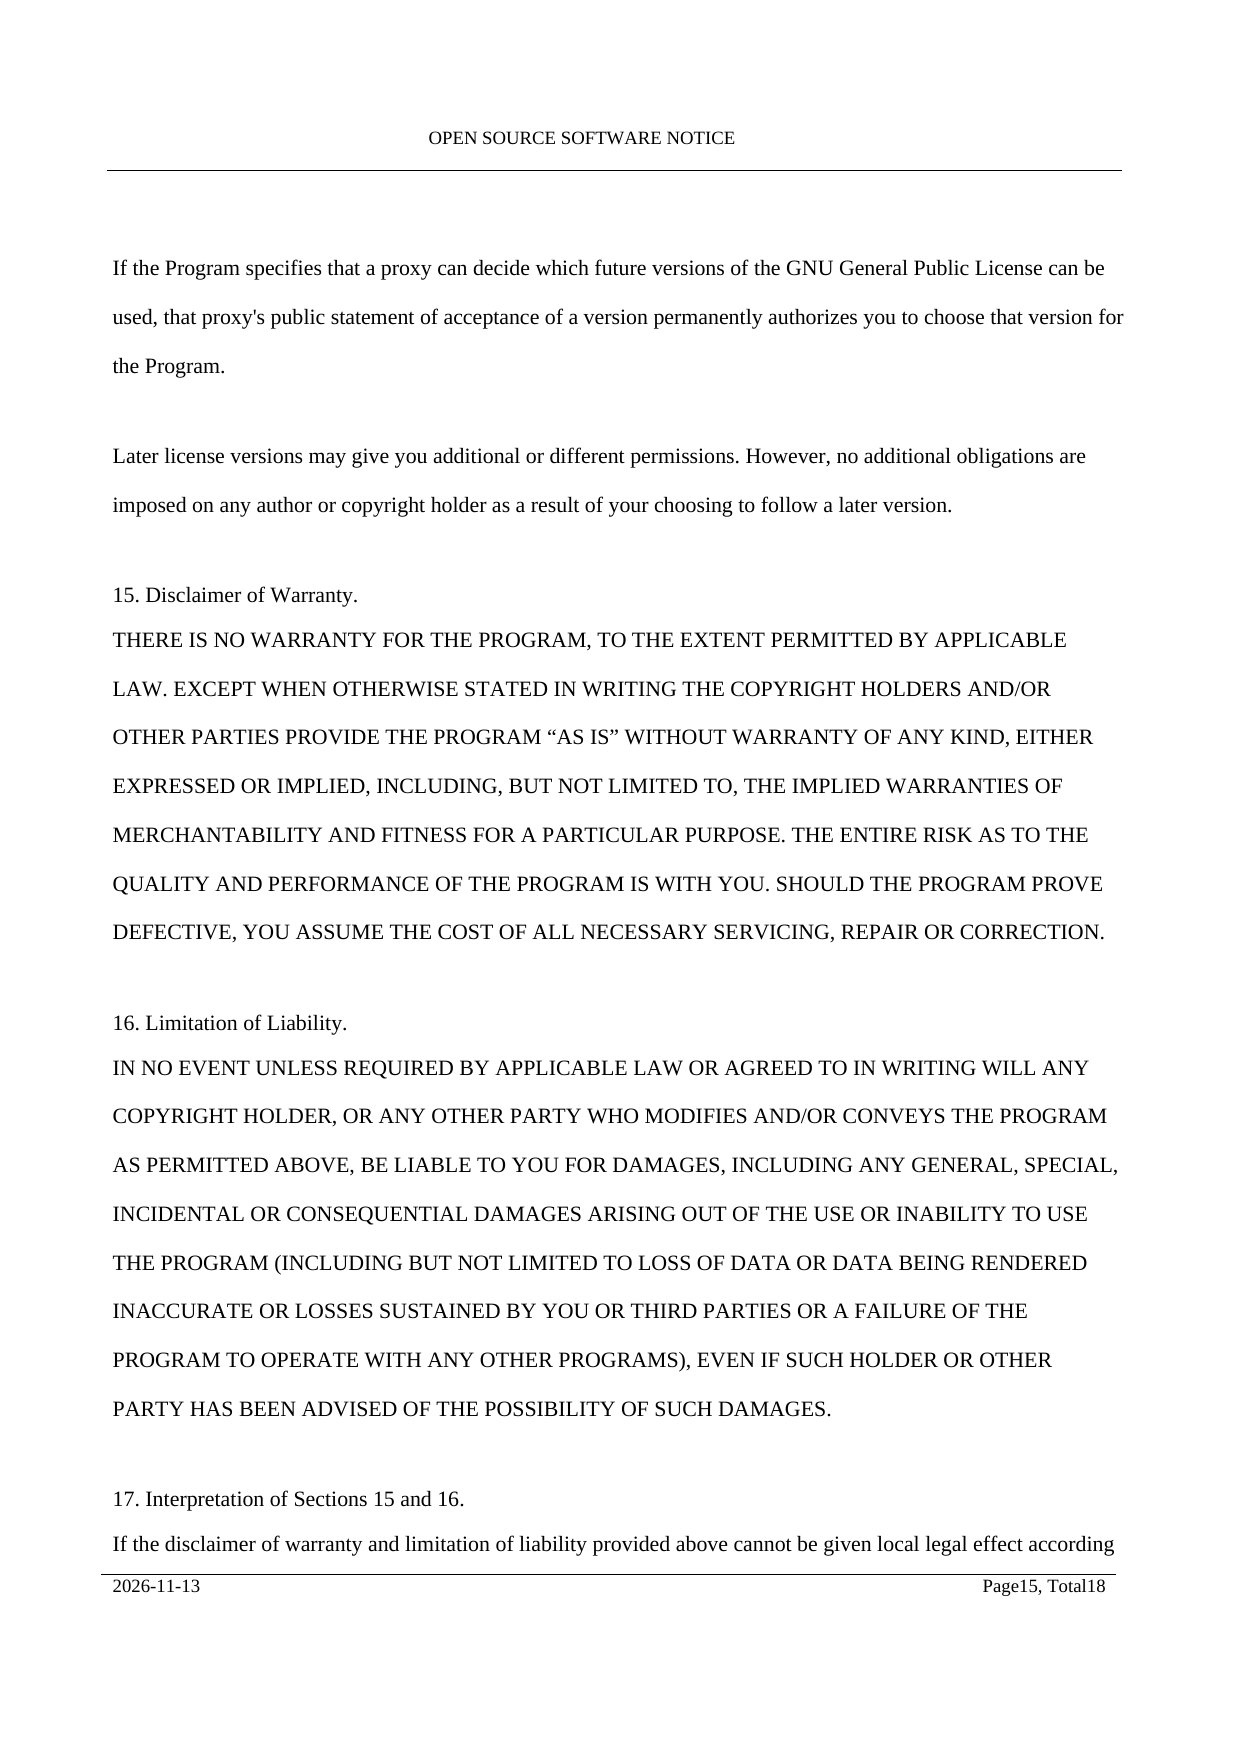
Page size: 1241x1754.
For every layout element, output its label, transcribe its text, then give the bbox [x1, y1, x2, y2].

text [112, 1528, 1128, 1560]
text Later license versions may give you additional or different permissions. However, no additional obligations are imposed on any author or copyright holder as a result of your choosing to follow a later version. [112, 439, 1128, 520]
text 17. Interpretation of Sections 15 and 16. [112, 1482, 1128, 1515]
text 15. Disclaimer of Warranty. [112, 578, 1128, 611]
text THERE IS NO WARRANTY FOR THE PROGRAM, TO THE EXTENT PERMITTED BY APPLICABLE LAW. EXCEPT WHEN OTHERWISE STATED IN WRITING THE COPYRIGHT HOLDERS AND/OR OTHER PARTIES PROVIDE THE PROGRAM “AS IS” WITHOUT WARRANTY OF ANY KIND, EITHER EXPRESSED OR IMPLIED, INCLUDING, BUT NOT LIMITED TO, THE IMPLIED WARRANTIES OF MERCHANTABILITY AND FITNESS FOR A PARTICULAR PURPOSE. THE ENTIRE RISK AS TO THE QUALITY AND PERFORMANCE OF THE PROGRAM IS WITH YOU. SHOULD THE PROGRAM PROVE DEFECTIVE, YOU ASSUME THE COST OF ALL NECESSARY SERVICING, REPAIR OR CORRECTION. [112, 623, 1128, 948]
text 16. Limitation of Liability. [112, 1006, 1128, 1038]
text If the Program specifies that a proxy can decide which future versions of the GNU General Public License can be used, that proxy's public statement of acceptance of a version permanently authorizes you to choose that version for the Program. [112, 251, 1128, 381]
text IN NO EVENT UNLESS REQUIRED BY APPLICABLE LAW OR AGREED TO IN WRITING WILL ANY COPYRIGHT HOLDER, OR ANY OTHER PARTY WHO MODIFIES AND/OR CONVEYS THE PROGRAM AS PERMITTED ABOVE, BE LIABLE TO YOU FOR DAMAGES, INCLUDING ANY GENERAL, SPECIAL, INCIDENTAL OR CONSEQUENTIAL DAMAGES ARISING OUT OF THE USE OR INABILITY TO USE THE PROGRAM (INCLUDING BUT NOT LIMITED TO LOSS OF DATA OR DATA BEING RENDERED INACCURATE OR LOSSES SUSTAINED BY YOU OR THIRD PARTIES OR A FAILURE OF THE PROGRAM TO OPERATE WITH ANY OTHER PROGRAMS), EVEN IF SUCH HOLDER OR OTHER PARTY HAS BEEN ADVISED OF THE POSSIBILITY OF SUCH DAMAGES. [112, 1051, 1128, 1425]
